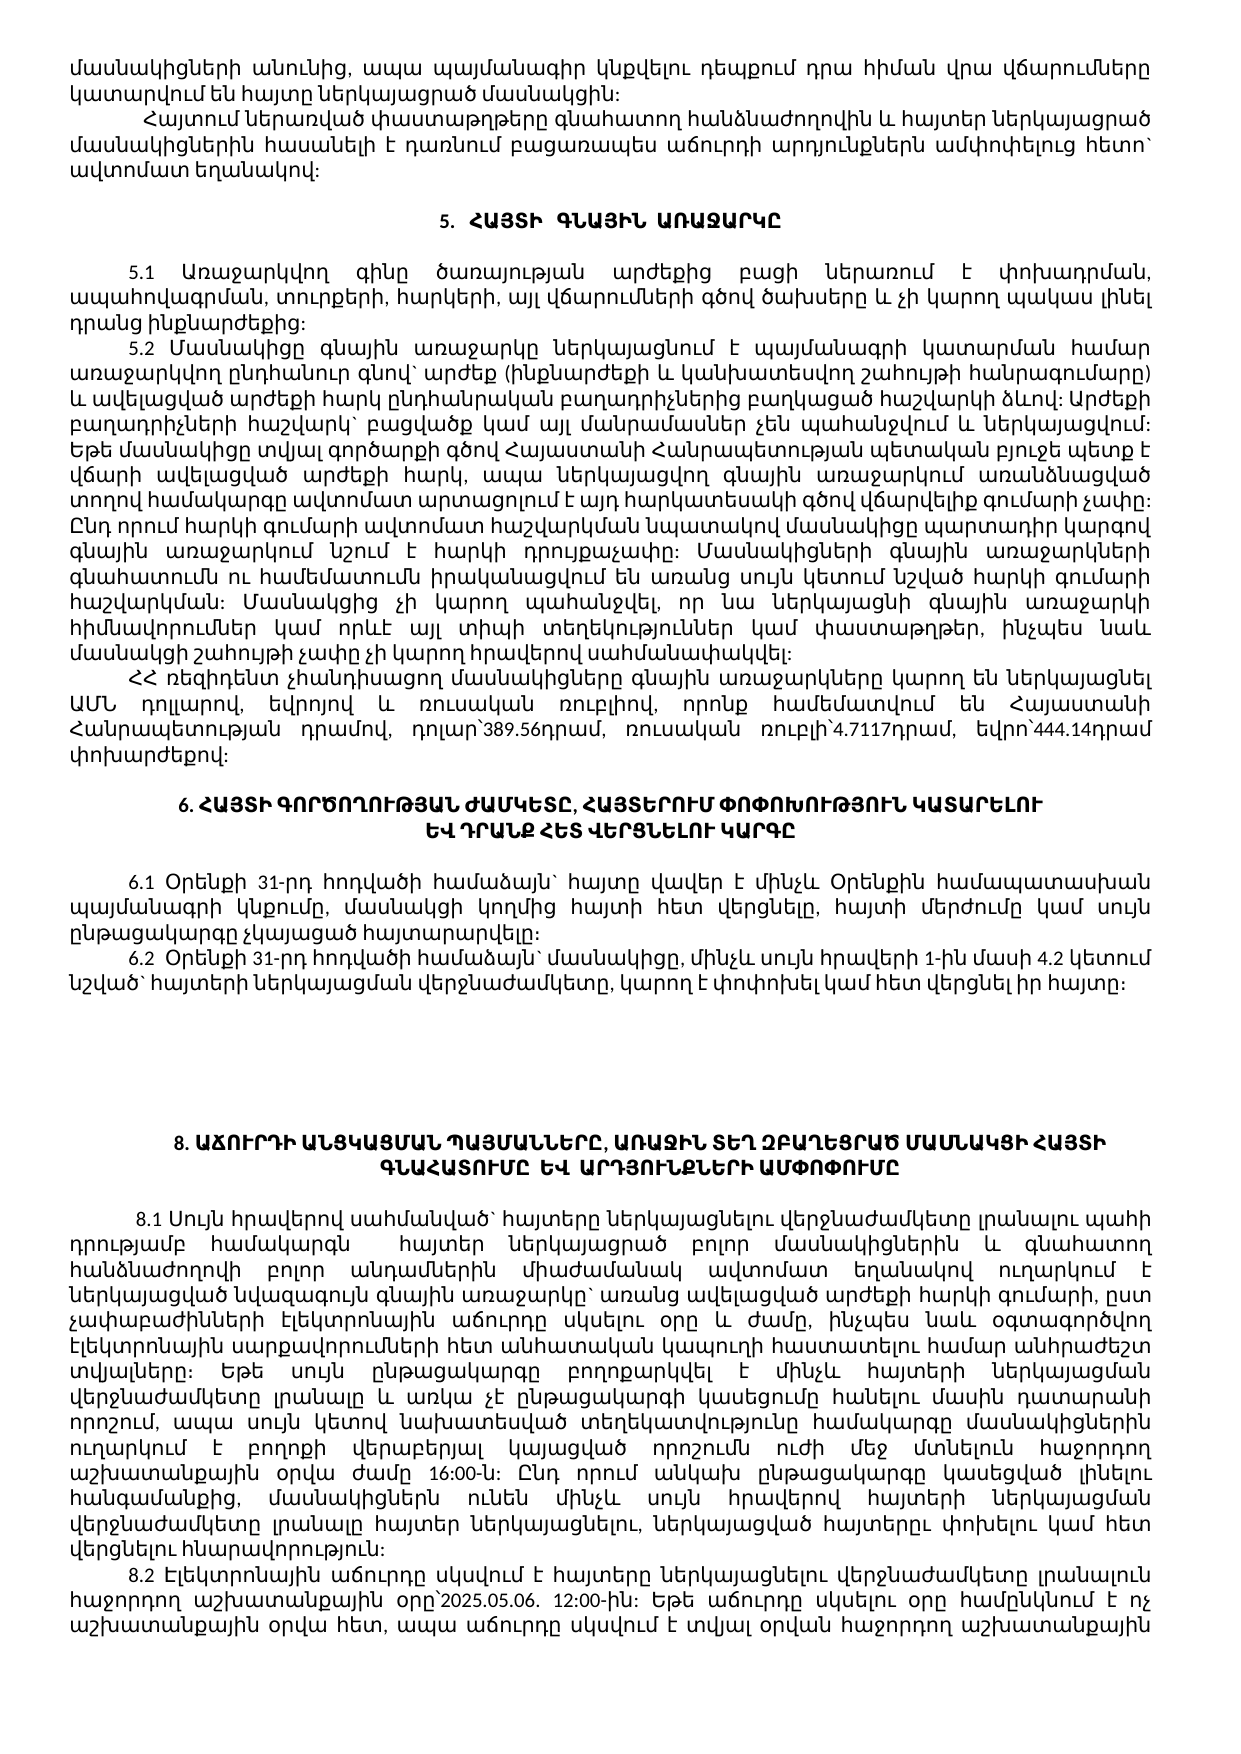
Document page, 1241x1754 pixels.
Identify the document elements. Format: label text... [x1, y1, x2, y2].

text Հայտում ներառված փաստաթղթերը գնահատող հանձնաժողովին և հայտեր ներկայացրած մասնակիցներին հասանելի է դառնում բացառապես աճուրդի արդյունքներն ամփոփելուց հետո` ավտոմատ եղանակով: [69, 106, 1152, 183]
text 5.2 Մասնակիցը գնային առաջարկը ներկայացնում է պայմանագրի կատարման համար առաջարկվող ընդհանուր գնով` արժեք (ինքնարժեքի և կանխատեսվող շահույթի հանրագումարը) և ավելացված արժեքի հարկ ընդհանրական բաղադրիչներից բաղկացած հաշվարկի ձևով: Արժեքի բաղադրիչների հաշվարկ` բացվածք կամ այլ մանրամասներ չեն պահանջվում և ներկայացվում: Եթե մասնակիցը տվյալ գործարքի գծով Հայաստանի Հանրապետության պետական բյուջե պետք է վճարի ավելացված արժեքի հարկ, ապա ներկայացվող գնային առաջարկում առանձնացված տողով համակարգը ավտոմատ արտացոլում է այդ հարկատեսակի գծով վճարվելիք գումարի չափը: Ընդ որում հարկի գումարի ավտոմատ հաշվարկման նպատակով մասնակիցը պարտադիր կարգով գնային առաջարկում նշում է հարկի դրույքաչափը: Մասնակիցների գնային առաջարկների գնահատումն ու համեմատումն իրականացվում են առանց սույն կետում նշված հարկի գումարի հաշվարկման: Մասնակցից չի կարող պահանջվել, որ նա ներկայացնի գնային առաջարկի հիմնավորումներ կամ որևէ այլ տիպի տեղեկություններ կամ փաստաթղթեր, ինչպես նաև մասնակցի շահույթի չափը չի կարող հրավերով սահմանափակվել: [69, 335, 1152, 666]
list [69, 56, 1152, 106]
text 6. ՀԱՅՏԻ ԳՈՐԾՈՂՈՒԹՅԱՆ ԺԱՄԿԵՏԸ, ՀԱՅՏԵՐՈՒՄ ՓՈՓՈԽՈՒԹՅՈՒՆ ԿԱՏԱՐԵԼՈՒ [69, 793, 1152, 818]
text 5.1 Առաջարկվող գինը ծառայության արժեքից բացի ներառում է փոխադրման, ապահովագրման, տուրքերի, հարկերի, այլ վճարումների գծով ծախսերը և չի կարող պակաս լինել դրանց ինքնարժեքից: [69, 259, 1152, 335]
text ԵՎ ԴՐԱՆՔ ՀԵՏ ՎԵՐՑՆԵԼՈՒ ԿԱՐԳԸ [69, 818, 1152, 843]
text 6.1 Օրենքի 31-րդ հոդվածի համաձայն` հայտը վավեր է մինչև Օրենքին համապատասխան պայմանագրի կնքումը, մասնակցի կողմից հայտի հետ վերցնելը, հայտի մերժումը կամ սույն ընթացակարգը չկայացած հայտարարվելը։ [69, 869, 1152, 945]
text ԳՆԱՀԱՏՈՒՄԸ ԵՎ ԱՐԴՅՈՒՆՔՆԵՐԻ ԱՄՓՈՓՈՒՄԸ [69, 1155, 1152, 1181]
text 8.1 Սույն հրավերով սահմանված` հայտերը ներկայացնելու վերջնաժամկետը լրանալու պահի դրությամբ համակարգն հայտեր ներկայացրած բոլոր մասնակիցներին և գնահատող հանձնաժողովի բոլոր անդամներին միաժամանակ ավտոմատ եղանակով ուղարկում է ներկայացված նվազագույն գնային առաջարկը` առանց ավելացված արժեքի հարկի գումարի, ըստ չափաբաժինների էլեկտրոնային աճուրդը սկսելու օրը և ժամը, ինչպես նաև օգտագործվող էլեկտրոնային սարքավորումների հետ անհատական կապուղի հաստատելու համար անհրաժեշտ տվյալները։ Եթե սույն ընթացակարգը բողոքարկվել է մինչև հայտերի ներկայացման վերջնաժամկետը լրանալը և առկա չէ ընթացակարգի կասեցումը հանելու մասին դատարանի որոշում, ապա սույն կետով նախատեսված տեղեկատվությունը համակարգը մասնակիցներին ուղարկում է բողոքի վերաբերյալ կայացված որոշումն ուժի մեջ մտնելուն հաջորդող աշխատանքային օրվա ժամը 16:00-ն: Ընդ որում անկախ ընթացակարգը կասեցված լինելու հանգամանքից, մասնակիցներն ունեն մինչև սույն հրավերով հայտերի ներկայացման վերջնաժամկետը լրանալը հայտեր ներկայացնելու, ներկայացված հայտերըւ փոխելու կամ հետ վերցնելու հնարավորություն: [69, 1206, 1152, 1562]
text 6.2 Օրենքի 31-րդ հոդվածի համաձայն` մասնակիցը, մինչև սույն հրավերի 1-ին մասի 4.2 կետում նշված` հայտերի ներկայացման վերջնաժամկետը, կարող է փոփոխել կամ հետ վերցնել իր հայտը։ [69, 945, 1152, 996]
text ՀՀ ռեզիդենտ չհանդիսացող մասնակիցները գնային առաջարկները կարող են ներկայացնել ԱՄՆ դոլլարով, եվրոյով և ռուսական ռուբլիով, որոնք համեմատվում են Հայաստանի Հանրապետության դրամով, դոլար՝389.56դրամ, ռուսական ռուբլի՝4.7117դրամ, եվրո՝444.14դրամ փոխարժեքով: [69, 666, 1152, 767]
text 5. ՀԱՅՏԻ ԳՆԱՅԻՆ ԱՌԱՋԱՐԿԸ [69, 208, 1152, 233]
text 8. ԱՃՈՒՐԴԻ ԱՆՑԿԱՑՄԱՆ ՊԱՅՄԱՆՆԵՐԸ, ԱՌԱՋԻՆ ՏԵՂ ԶԲԱՂԵՑՐԱԾ ՄԱՍՆԱԿՑԻ ՀԱՅՏԻ [69, 1130, 1152, 1155]
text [69, 1562, 1152, 1638]
